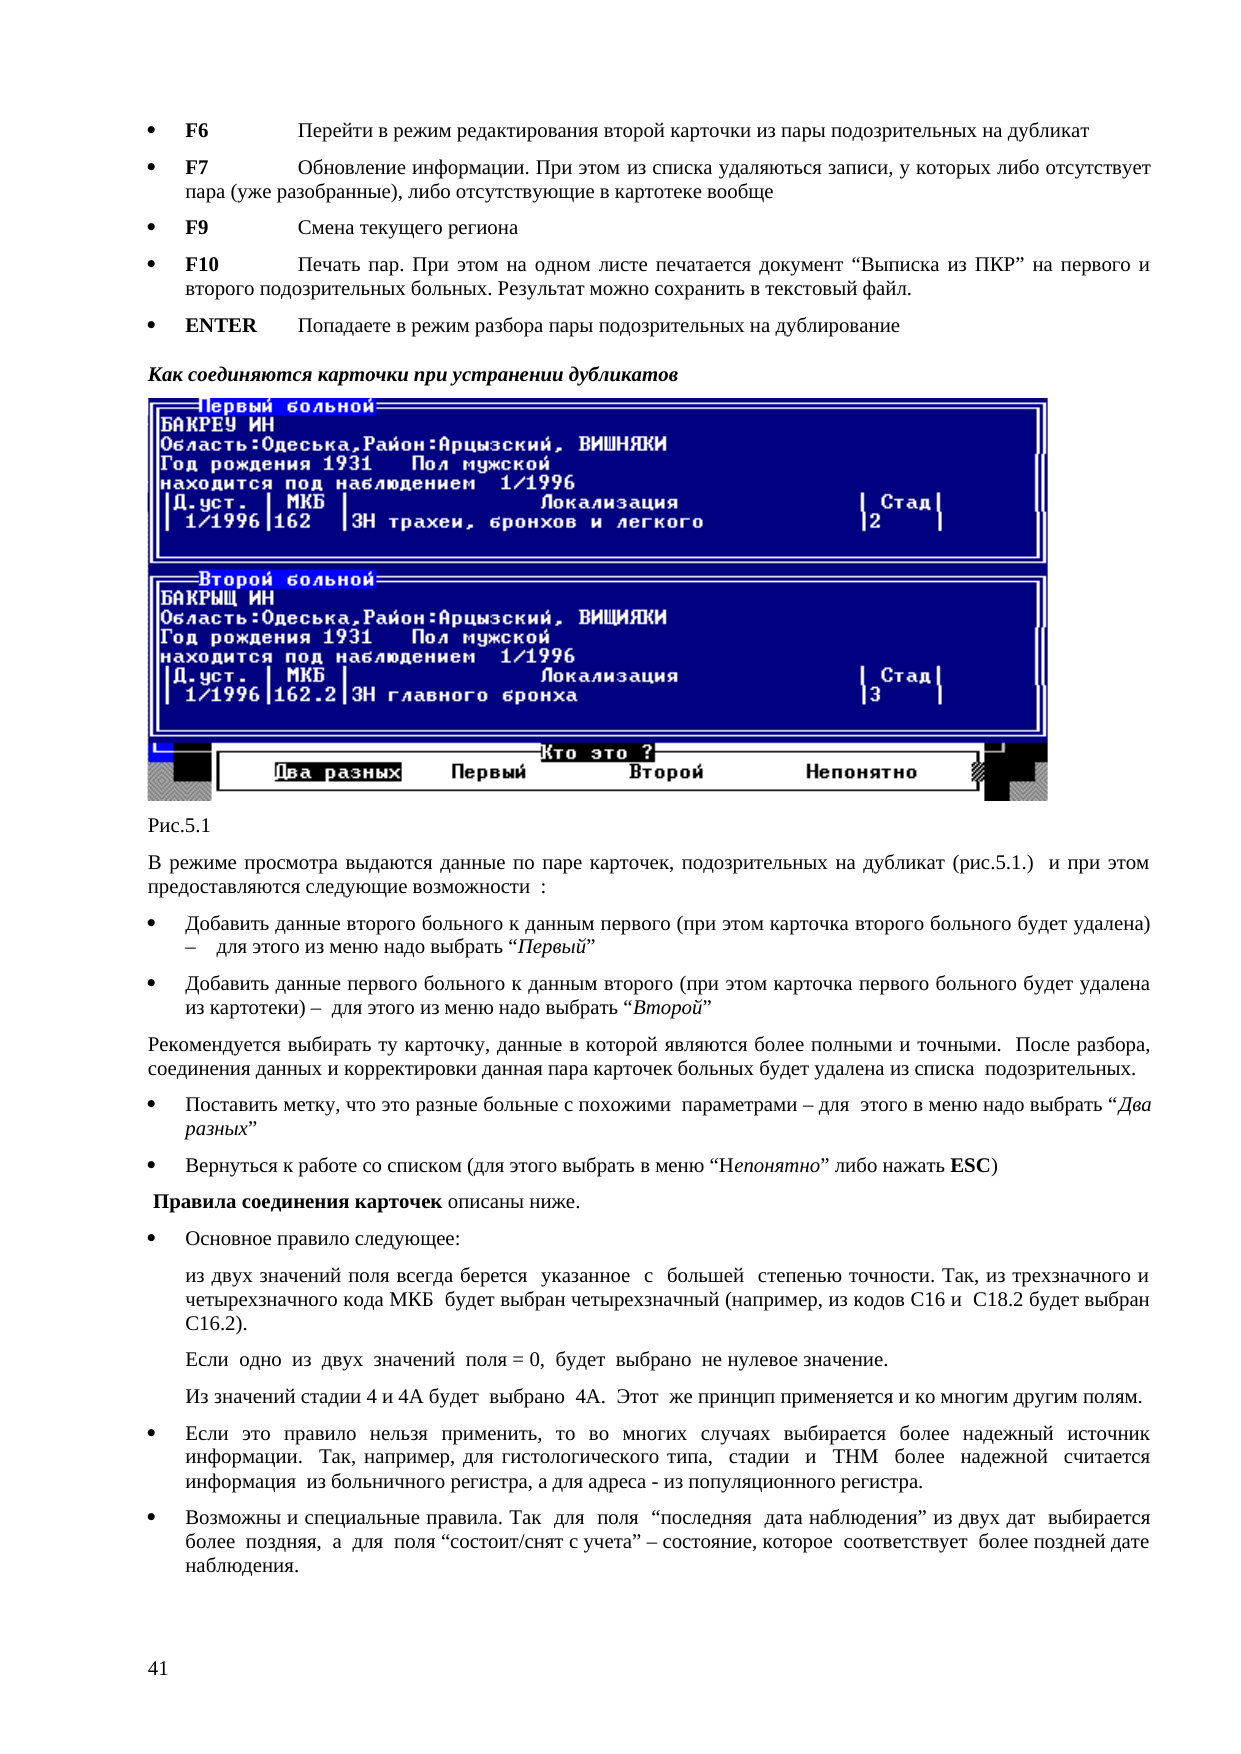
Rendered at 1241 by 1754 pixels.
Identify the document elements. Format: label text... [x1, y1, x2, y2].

list F6 Перейти в режим редактирования второй карточки из пары подозрительных на дубликат [148, 118, 1152, 142]
list Возможны и специальные правила. Так для поля “последняя дата наблюдения” из двух дат выбирается более поздняя, а для поля “состоит/снят с учета” – состояние, которое соответствует более поздней дате наблюдения. [148, 1505, 1152, 1577]
text из двух значений поля всегда берется указанное с большей степенью точности. Так, из трехзначного и четырехзначного кода МКБ будет выбран четырехзначный (например, из кодов С16 и С18.2 будет выбран С16.2). [185, 1263, 1152, 1335]
text Правила соединения карточек описаны ниже. [148, 1189, 1152, 1213]
list F9 Смена текущего региона [148, 215, 1152, 239]
picture [147, 398, 1048, 801]
list Добавить данные первого больного к данным второго (при этом карточка первого больного будет удалена из картотеки) – для этого из меню надо выбрать “Второй” [148, 971, 1152, 1019]
text В режиме просмотра выдаются данные по паре карточек, подозрительных на дубликат (рис.5.1.) и при этом предоставляются следующие возможности : [148, 850, 1152, 898]
list F7 Обновление информации. При этом из списка удаляються записи, у которых либо отсутствует пара (уже разобранные), либо отсутствующие в картотеке вообще [148, 155, 1152, 203]
text Рекомендуется выбирать ту карточку, данные в которой являются более полными и точными. После разбора, соединения данных и корректировки данная пара карточек больных будет удалена из списка подозрительных. [148, 1032, 1152, 1080]
list Если это правило нельзя применить, то во многих случаях выбирается более надежный источник информации. Так, например, для гистологического типа, стадии и ТНМ более надежной считается информация из больничного регистра, а для адреса - из популяционного регистра. [148, 1420, 1152, 1493]
list Поставить метку, что это разные больные с похожими параметрами – для этого в меню надо выбрать “Два разных” [148, 1092, 1152, 1140]
text Если одно из двух значений поля = 0, будет выбрано не нулевое значение. [185, 1347, 1152, 1371]
list Добавить данные второго больного к данным первого (при этом карточка второго больного будет удалена) – для этого из меню надо выбрать “Первый” [148, 910, 1152, 958]
list Вернуться к работе со списком (для этого выбрать в меню “Непонятно” либо нажать ESC) [148, 1153, 1152, 1177]
list ENTER Попадаете в режим разбора пары подозрительных на дублирование [148, 312, 1152, 337]
text Как соединяются карточки при устранении дубликатов [148, 362, 1152, 386]
list Основное правило следующее: [148, 1226, 1152, 1250]
text Из значений стадии 4 и 4А будет выбрано 4А. Этот же принцип применяется и ко многим другим полям. [185, 1384, 1152, 1408]
list F10 Печать пар. При этом на одном листе печатается документ “Выписка из ПКР” на первого и второго подозрительных больных. Результат можно сохранить в текстовый файл. [148, 252, 1152, 300]
text Рис.5.1 [148, 813, 1152, 837]
